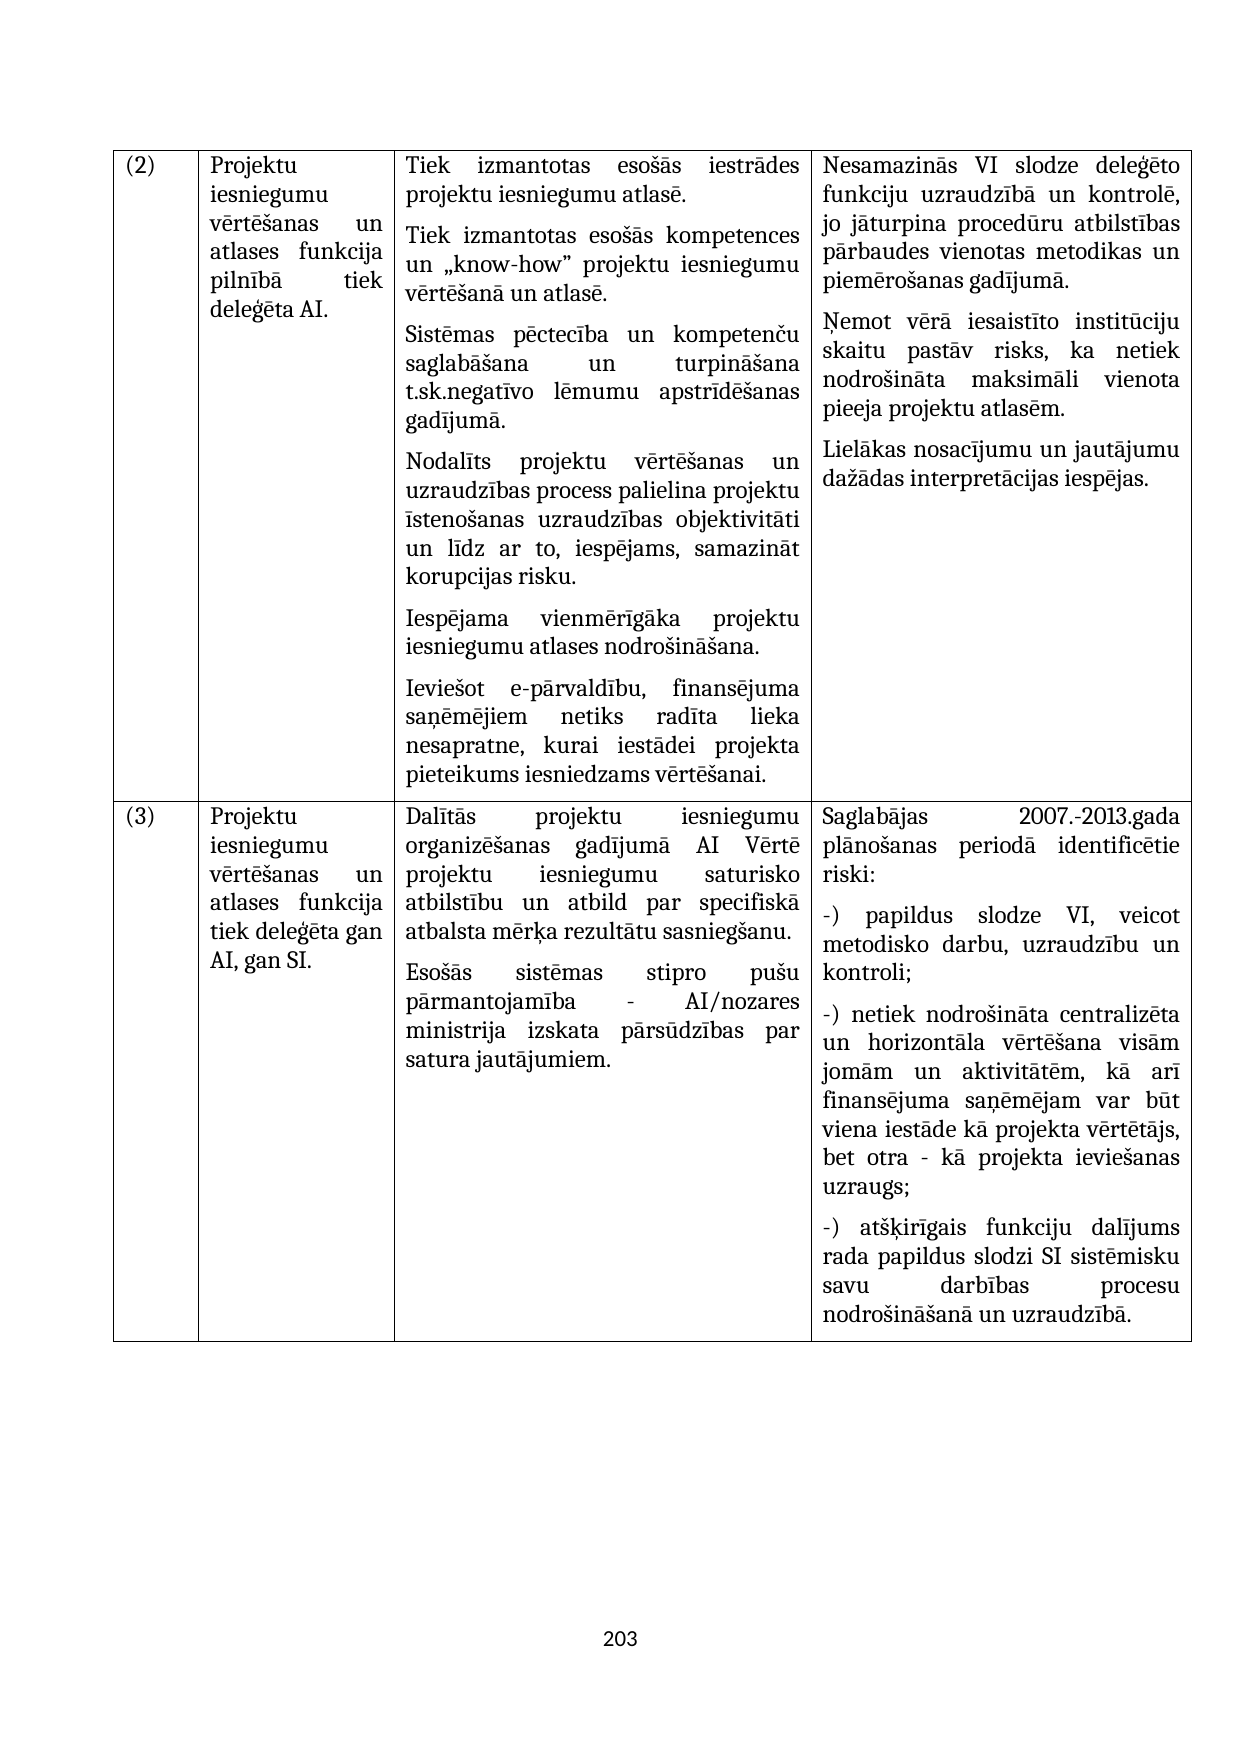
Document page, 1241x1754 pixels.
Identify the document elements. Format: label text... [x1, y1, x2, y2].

table_cell Saglabājas 2007.-2013.gada plānošanas periodā identificētie riski: -) papildus slodze VI, veicot metodisko darbu, uzraudzību un kontroli; -) netiek nodrošināta centralizēta un horizontāla vērtēšana visām jomām un aktivitātēm, kā arī finansējuma saņēmējam var būt viena iestāde kā projekta vērtētājs, bet otra - kā projekta ieviešanas uzraugs; -) atšķirīgais funkciju dalījums rada papildus slodzi SI sistēmisku savu darbības procesu nodrošināšanā un uzraudzībā. [812, 802, 1191, 1341]
table_cell Dalītās projektu iesniegumu organizēšanas gadījumā AI Vērtē projektu iesniegumu saturisko atbilstību un atbild par specifiskā atbalsta mērķa rezultātu sasniegšanu. Esošās sistēmas stipro pušu pārmantojamība - AI/nozares ministrija izskata pārsūdzības par satura jautājumiem. [395, 802, 811, 1341]
table_cell Nesamazinās VI slodze deleģēto funkciju uzraudzībā un kontrolē, jo jāturpina procedūru atbilstības pārbaudes vienotas metodikas un piemērošanas gadījumā. Ņemot vērā iesaistīto institūciju skaitu pastāv risks, ka netiek nodrošināta maksimāli vienota pieeja projektu atlasēm. Lielākas nosacījumu un jautājumu dažādas interpretācijas iespējas. [812, 151, 1191, 801]
table_cell (3) [114, 802, 198, 1341]
table_cell Tiek izmantotas esošās iestrādes projektu iesniegumu atlasē. Tiek izmantotas esošās kompetences un „know-how” projektu iesniegumu vērtēšanā un atlasē. Sistēmas pēctecība un kompetenču saglabāšana un turpināšana t.sk.negatīvo lēmumu apstrīdēšanas gadījumā. Nodalīts projektu vērtēšanas un uzraudzības process palielina projektu īstenošanas uzraudzības objektivitāti un līdz ar to, iespējams, samazināt korupcijas risku. Iespējama vienmērīgāka projektu iesniegumu atlases nodrošināšana. Ieviešot e-pārvaldību, finansējuma saņēmējiem netiks radīta lieka nesapratne, kurai iestādei projekta pieteikums iesniedzams vērtēšanai. [395, 151, 811, 801]
table_cell Projektu iesniegumu vērtēšanas un atlases funkcija tiek deleģēta gan AI, gan SI. [199, 802, 394, 1341]
table_cell Projektu iesniegumu vērtēšanas un atlases funkcija pilnībā tiek deleģēta AI. [199, 151, 394, 801]
table_cell (2) [114, 151, 198, 801]
